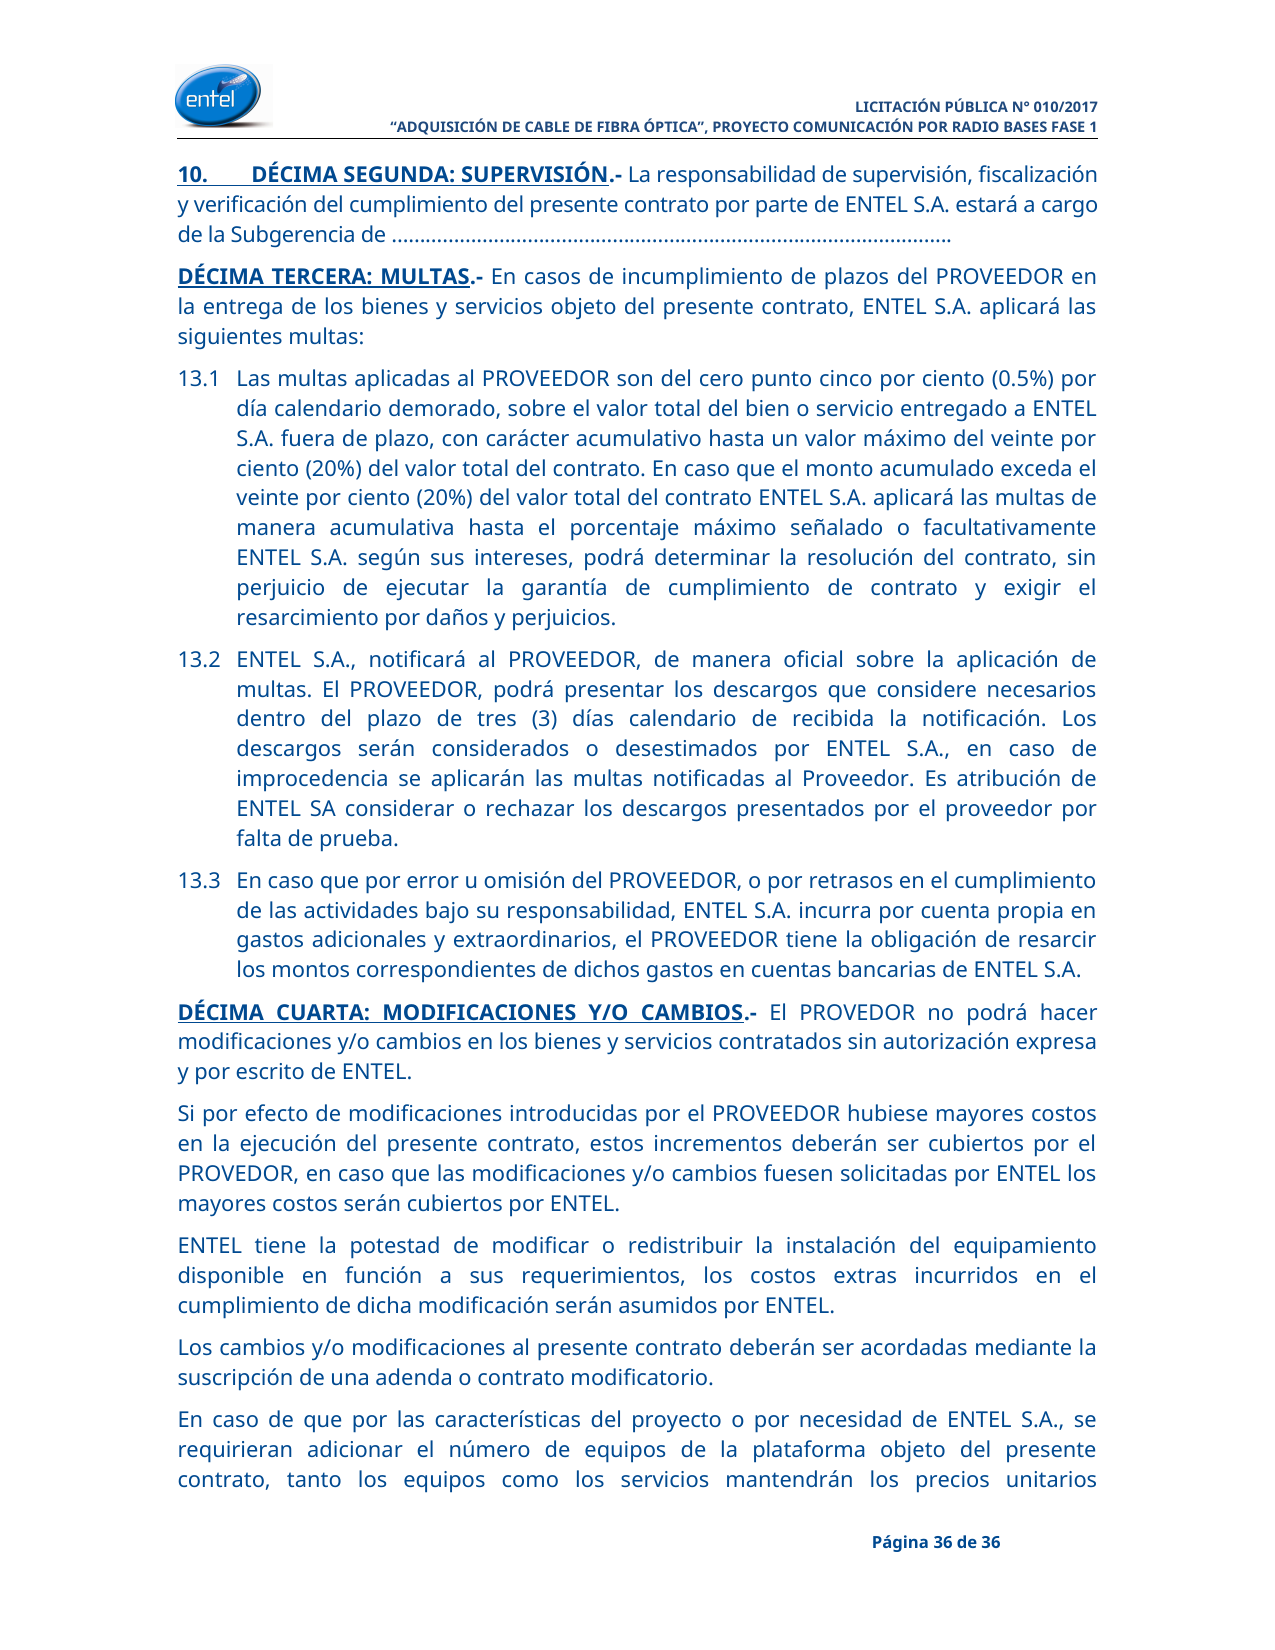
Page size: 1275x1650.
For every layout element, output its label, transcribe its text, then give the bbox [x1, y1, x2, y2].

text Los cambios y/o modificaciones al presente contrato deberán ser acordadas mediante la suscripción de una adenda o contrato modificatorio. [177, 1332, 1098, 1391]
text 13.1 Las multas aplicadas al PROVEEDOR son del cero punto cinco por ciento (0.5%) por día calendario demorado, sobre el valor total del bien o servicio entregado a ENTEL S.A. fuera de plazo, con carácter acumulativo hasta un valor máximo del veinte por ciento (20%) del valor total del contrato. En caso que el monto acumulado exceda el veinte por ciento (20%) del valor total del contrato ENTEL S.A. aplicará las multas de manera acumulativa hasta el porcentaje máximo señalado o facultativamente ENTEL S.A. según sus intereses, podrá determinar la resolución del contrato, sin perjuicio de ejecutar la garantía de cumplimiento de contrato y exigir el resarcimiento por daños y perjuicios. [177, 363, 1098, 631]
list DÉCIMA SEGUNDA: SUPERVISIÓN.- La responsabilidad de supervisión, fiscalización y verificación del cumplimiento del presente contrato por parte de ENTEL S.A. estará a cargo de la Subgerencia de ……………………………………………………………………………………... [177, 159, 1098, 249]
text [177, 1404, 1098, 1493]
text ENTEL tiene la potestad de modificar o redistribuir la instalación del equipamiento disponible en función a sus requerimientos, los costos extras incurridos en el cumplimiento de dicha modificación serán asumidos por ENTEL. [177, 1230, 1098, 1319]
text DÉCIMA TERCERA: MULTAS.- En casos de incumplimiento de plazos del PROVEEDOR en la entrega de los bienes y servicios objeto del presente contrato, ENTEL S.A. aplicará las siguientes multas: [177, 261, 1098, 351]
picture [174, 64, 274, 128]
text DÉCIMA CUARTA: MODIFICACIONES Y/O CAMBIOS.- El PROVEDOR no podrá hacer modificaciones y/o cambios en los bienes y servicios contratados sin autorización expresa y por escrito de ENTEL. [177, 996, 1098, 1086]
text 13.2 ENTEL S.A., notificará al PROVEEDOR, de manera oficial sobre la aplicación de multas. El PROVEEDOR, podrá presentar los descargos que considere necesarios dentro del plazo de tres (3) días calendario de recibida la notificación. Los descargos serán considerados o desestimados por ENTEL S.A., en caso de improcedencia se aplicarán las multas notificadas al Proveedor. Es atribución de ENTEL SA considerar o rechazar los descargos presentados por el proveedor por falta de prueba. [177, 644, 1098, 852]
text Si por efecto de modificaciones introducidas por el PROVEEDOR hubiese mayores costos en la ejecución del presente contrato, estos incrementos deberán ser cubiertos por el PROVEDOR, en caso que las modificaciones y/o cambios fuesen solicitadas por ENTEL los mayores costos serán cubiertos por ENTEL. [177, 1098, 1098, 1217]
text 13.3 En caso que por error u omisión del PROVEEDOR, o por retrasos en el cumplimiento de las actividades bajo su responsabilidad, ENTEL S.A. incurra por cuenta propia en gastos adicionales y extraordinarios, el PROVEEDOR tiene la obligación de resarcir los montos correspondientes de dichos gastos en cuentas bancarias de ENTEL S.A. [177, 865, 1098, 984]
